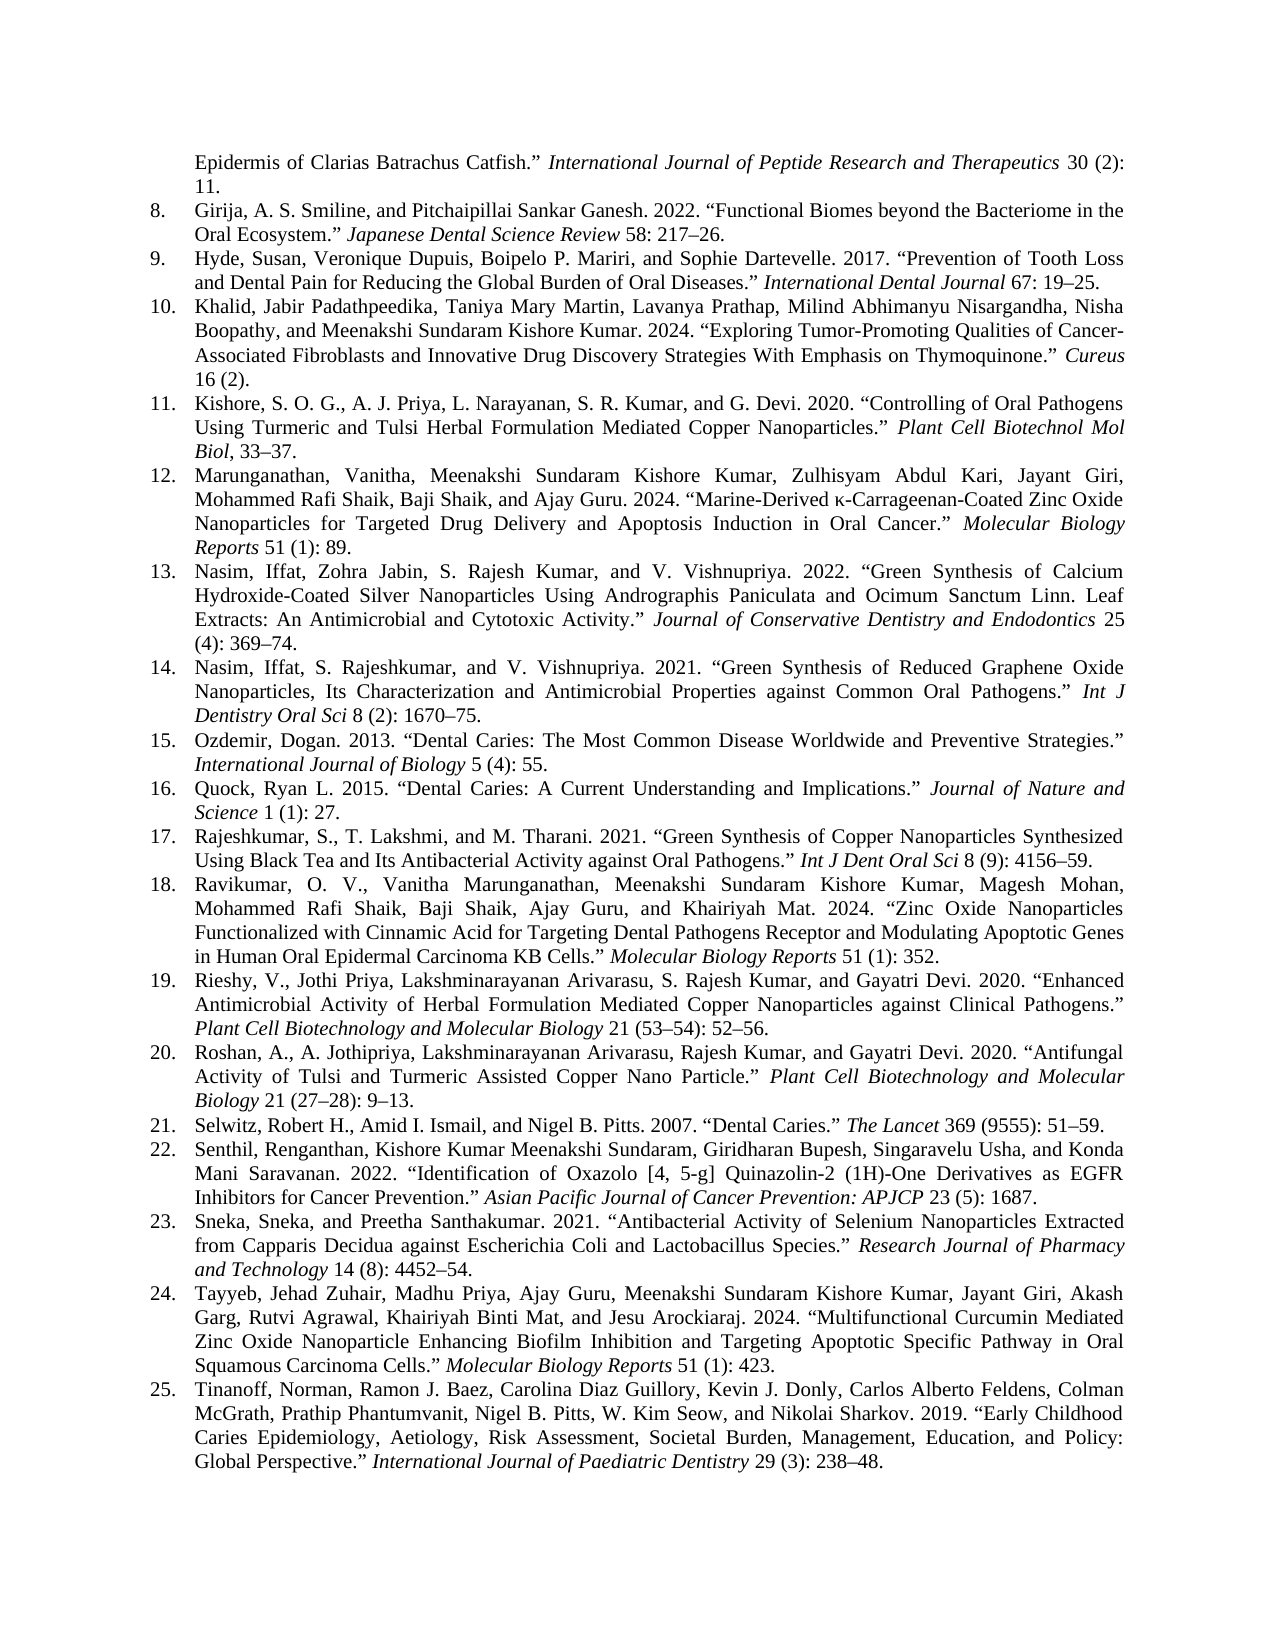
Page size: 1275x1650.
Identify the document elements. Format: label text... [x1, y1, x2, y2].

text Rieshy, V., Jothi Priya, Lakshminarayanan Arivarasu, S. Rajesh Kumar, and Gayatri Devi. 2020. “Enhanced Antimicrobial Activity of Herbal Formulation Mediated Copper Nanoparticles against Clinical Pathogens.” Plant Cell Biotechnology and Molecular Biology 21 (53–54): 52–56. [150, 968, 1125, 1040]
text Nasim, Iffat, S. Rajeshkumar, and V. Vishnupriya. 2021. “Green Synthesis of Reduced Graphene Oxide Nanoparticles, Its Characterization and Antimicrobial Properties against Common Oral Pathogens.” Int J Dentistry Oral Sci 8 (2): 1670–75. [150, 655, 1125, 727]
text Hyde, Susan, Veronique Dupuis, Boipelo P. Mariri, and Sophie Dartevelle. 2017. “Prevention of Tooth Loss and Dental Pain for Reducing the Global Burden of Oral Diseases.” International Dental Journal 67: 19–25. [150, 246, 1125, 294]
text Kishore, S. O. G., A. J. Priya, L. Narayanan, S. R. Kumar, and G. Devi. 2020. “Controlling of Oral Pathogens Using Turmeric and Tulsi Herbal Formulation Mediated Copper Nanoparticles.” Plant Cell Biotechnol Mol Biol, 33–37. [150, 391, 1125, 463]
text Rajeshkumar, S., T. Lakshmi, and M. Tharani. 2021. “Green Synthesis of Copper Nanoparticles Synthesized Using Black Tea and Its Antibacterial Activity against Oral Pathogens.” Int J Dent Oral Sci 8 (9): 4156–59. [150, 824, 1125, 872]
text Senthil, Renganthan, Kishore Kumar Meenakshi Sundaram, Giridharan Bupesh, Singaravelu Usha, and Konda Mani Saravanan. 2022. “Identification of Oxazolo [4, 5-g] Quinazolin-2 (1H)-One Derivatives as EGFR Inhibitors for Cancer Prevention.” Asian Pacific Journal of Cancer Prevention: APJCP 23 (5): 1687. [150, 1137, 1125, 1209]
text Ravikumar, O. V., Vanitha Marunganathan, Meenakshi Sundaram Kishore Kumar, Magesh Mohan, Mohammed Rafi Shaik, Baji Shaik, Ajay Guru, and Khairiyah Mat. 2024. “Zinc Oxide Nanoparticles Functionalized with Cinnamic Acid for Targeting Dental Pathogens Receptor and Modulating Apoptotic Genes in Human Oral Epidermal Carcinoma KB Cells.” Molecular Biology Reports 51 (1): 352. [150, 872, 1125, 968]
text Marunganathan, Vanitha, Meenakshi Sundaram Kishore Kumar, Zulhisyam Abdul Kari, Jayant Giri, Mohammed Rafi Shaik, Baji Shaik, and Ajay Guru. 2024. “Marine-Derived κ-Carrageenan-Coated Zinc Oxide Nanoparticles for Targeted Drug Delivery and Apoptosis Induction in Oral Cancer.” Molecular Biology Reports 51 (1): 89. [150, 463, 1125, 559]
text Tayyeb, Jehad Zuhair, Madhu Priya, Ajay Guru, Meenakshi Sundaram Kishore Kumar, Jayant Giri, Akash Garg, Rutvi Agrawal, Khairiyah Binti Mat, and Jesu Arockiaraj. 2024. “Multifunctional Curcumin Mediated Zinc Oxide Nanoparticle Enhancing Biofilm Inhibition and Targeting Apoptotic Specific Pathway in Oral Squamous Carcinoma Cells.” Molecular Biology Reports 51 (1): 423. [150, 1281, 1125, 1377]
text Ozdemir, Dogan. 2013. “Dental Caries: The Most Common Disease Worldwide and Preventive Strategies.” International Journal of Biology 5 (4): 55. [150, 727, 1125, 776]
text Selwitz, Robert H., Amid I. Ismail, and Nigel B. Pitts. 2007. “Dental Caries.” The Lancet 369 (9555): 51–59. [150, 1112, 1125, 1137]
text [150, 150, 1125, 198]
text Girija, A. S. Smiline, and Pitchaipillai Sankar Ganesh. 2022. “Functional Biomes beyond the Bacteriome in the Oral Ecosystem.” Japanese Dental Science Review 58: 217–26. [150, 198, 1125, 246]
text Sneka, Sneka, and Preetha Santhakumar. 2021. “Antibacterial Activity of Selenium Nanoparticles Extracted from Capparis Decidua against Escherichia Coli and Lactobacillus Species.” Research Journal of Pharmacy and Technology 14 (8): 4452–54. [150, 1209, 1125, 1281]
text Nasim, Iffat, Zohra Jabin, S. Rajesh Kumar, and V. Vishnupriya. 2022. “Green Synthesis of Calcium Hydroxide-Coated Silver Nanoparticles Using Andrographis Paniculata and Ocimum Sanctum Linn. Leaf Extracts: An Antimicrobial and Cytotoxic Activity.” Journal of Conservative Dentistry and Endodontics 25 (4): 369–74. [150, 559, 1125, 655]
text Roshan, A., A. Jothipriya, Lakshminarayanan Arivarasu, Rajesh Kumar, and Gayatri Devi. 2020. “Antifungal Activity of Tulsi and Turmeric Assisted Copper Nano Particle.” Plant Cell Biotechnology and Molecular Biology 21 (27–28): 9–13. [150, 1040, 1125, 1112]
text Tinanoff, Norman, Ramon J. Baez, Carolina Diaz Guillory, Kevin J. Donly, Carlos Alberto Feldens, Colman McGrath, Prathip Phantumvanit, Nigel B. Pitts, W. Kim Seow, and Nikolai Sharkov. 2019. “Early Childhood Caries Epidemiology, Aetiology, Risk Assessment, Societal Burden, Management, Education, and Policy: Global Perspective.” International Journal of Paediatric Dentistry 29 (3): 238–48. [150, 1377, 1125, 1473]
text Quock, Ryan L. 2015. “Dental Caries: A Current Understanding and Implications.” Journal of Nature and Science 1 (1): 27. [150, 776, 1125, 824]
text Khalid, Jabir Padathpeedika, Taniya Mary Martin, Lavanya Prathap, Milind Abhimanyu Nisargandha, Nisha Boopathy, and Meenakshi Sundaram Kishore Kumar. 2024. “Exploring Tumor-Promoting Qualities of Cancer-Associated Fibroblasts and Innovative Drug Discovery Strategies With Emphasis on Thymoquinone.” Cureus 16 (2). [150, 294, 1125, 391]
